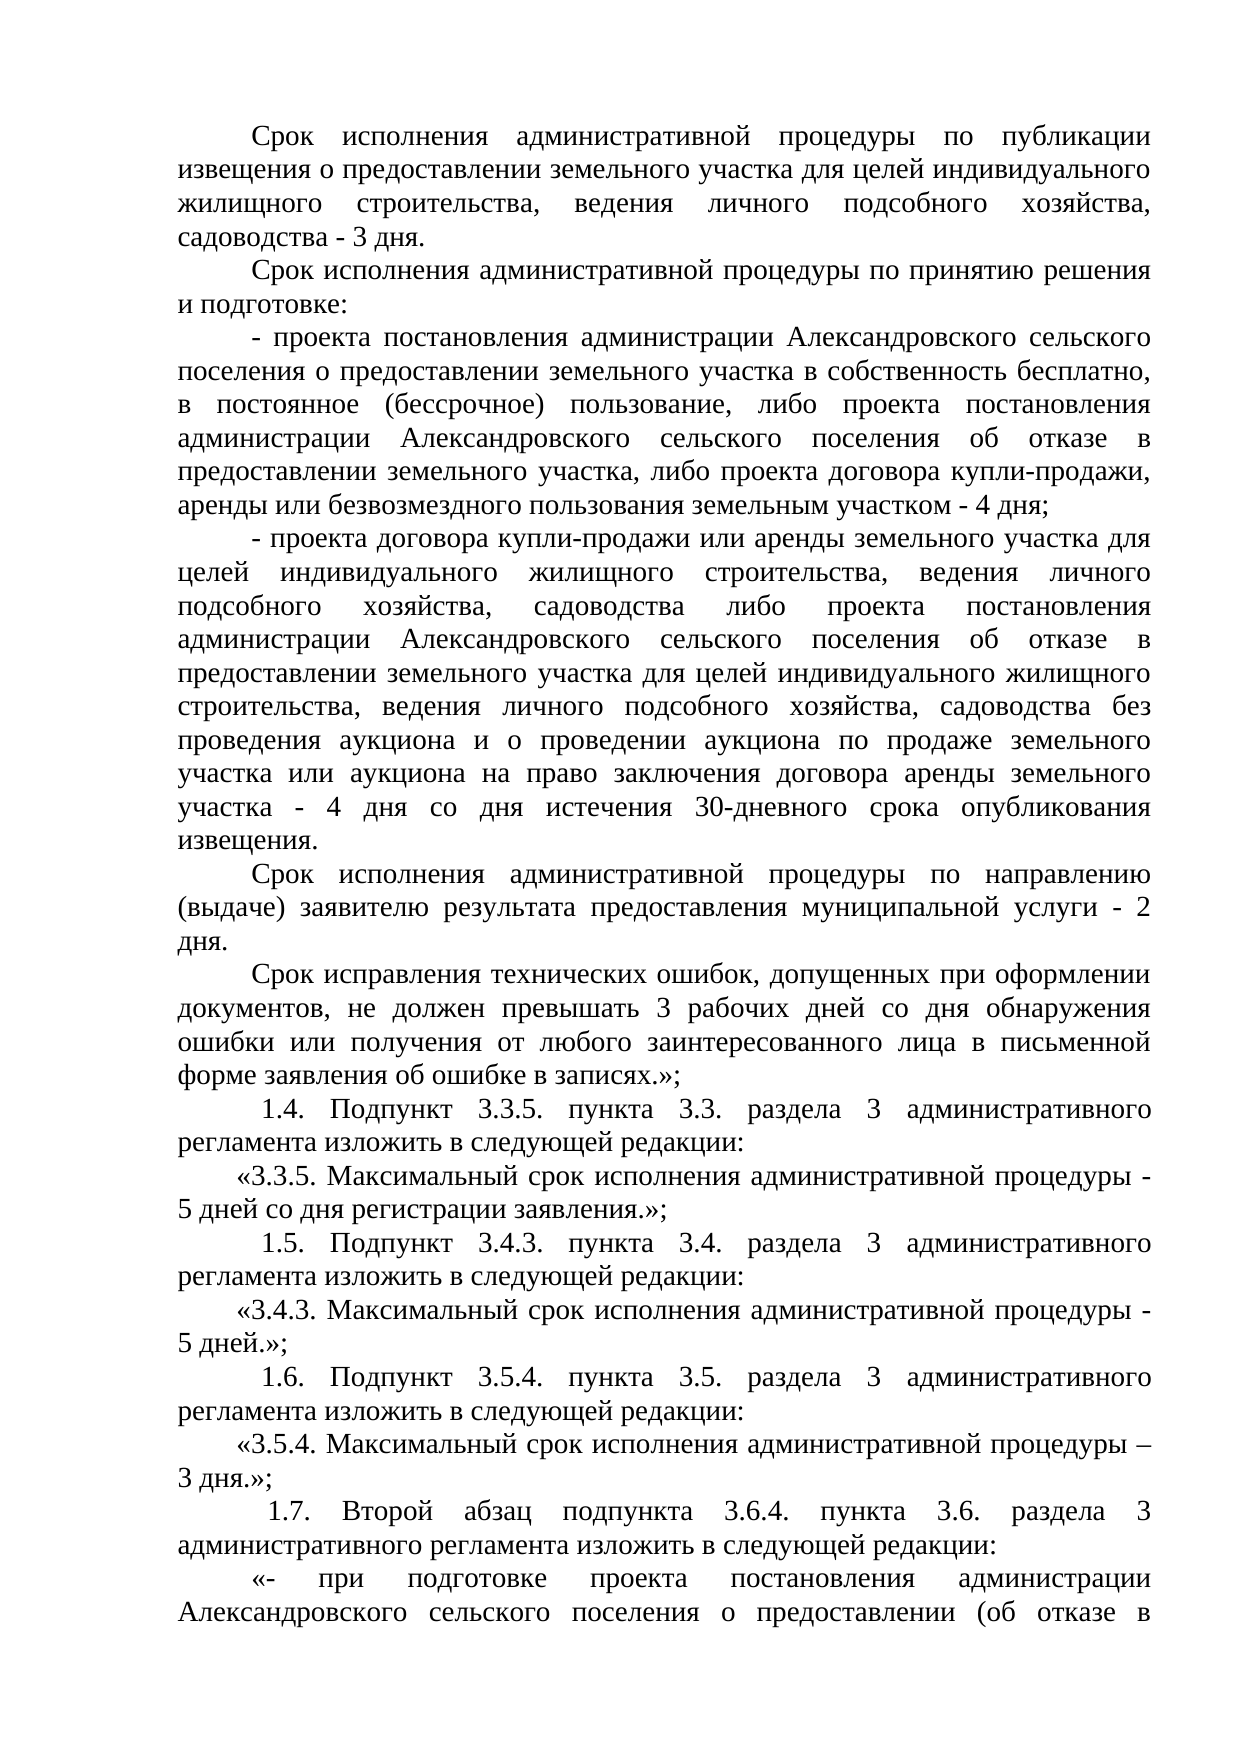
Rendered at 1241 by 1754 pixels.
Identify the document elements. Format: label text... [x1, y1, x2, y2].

text Срок исполнения административной процедуры по публикации извещения о предоставлении земельного участка для целей индивидуального жилищного строительства, ведения личного подсобного хозяйства, садоводства - 3 дня. [177, 118, 1152, 252]
text 1.4. Подпункт 3.3.5. пункта 3.3. раздела 3 административного регламента изложить в следующей редакции: [177, 1091, 1152, 1158]
text Срок исполнения административной процедуры по направлению (выдаче) заявителю результата предоставления муниципальной услуги - 2 дня. [177, 856, 1152, 957]
text 1.5. Подпункт 3.4.3. пункта 3.4. раздела 3 административного регламента изложить в следующей редакции: [177, 1225, 1152, 1292]
text Срок исправления технических ошибок, допущенных при оформлении документов, не должен превышать 3 рабочих дней со дня обнаружения ошибки или получения от любого заинтересованного лица в письменной форме заявления об ошибке в записях.»; [177, 957, 1152, 1091]
text «3.4.3. Максимальный срок исполнения административной процедуры - 5 дней.»; [177, 1292, 1152, 1359]
text - проекта договора купли-продажи или аренды земельного участка для целей индивидуального жилищного строительства, ведения личного подсобного хозяйства, садоводства либо проекта постановления администрации Александровского сельского поселения об отказе в предоставлении земельного участка для целей индивидуального жилищного строительства, ведения личного подсобного хозяйства, садоводства без проведения аукциона и о проведении аукциона по продаже земельного участка или аукциона на право заключения договора аренды земельного участка - 4 дня со дня истечения 30-дневного срока опубликования извещения. [177, 521, 1152, 856]
text «3.5.4. Максимальный срок исполнения административной процедуры – 3 дня.»; [177, 1426, 1152, 1493]
text «3.3.5. Максимальный срок исполнения административной процедуры - 5 дней со дня регистрации заявления.»; [177, 1158, 1152, 1225]
text 1.7. Второй абзац подпункта 3.6.4. пункта 3.6. раздела 3 административного регламента изложить в следующей редакции: [177, 1493, 1152, 1560]
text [177, 1560, 1152, 1627]
text Срок исполнения административной процедуры по принятию решения и подготовке: [177, 252, 1152, 319]
text 1.6. Подпункт 3.5.4. пункта 3.5. раздела 3 административного регламента изложить в следующей редакции: [177, 1359, 1152, 1426]
text - проекта постановления администрации Александровского сельского поселения о предоставлении земельного участка в собственность бесплатно, в постоянное (бессрочное) пользование, либо проекта постановления администрации Александровского сельского поселения об отказе в предоставлении земельного участка, либо проекта договора купли-продажи, аренды или безвозмездного пользования земельным участком - 4 дня; [177, 319, 1152, 521]
